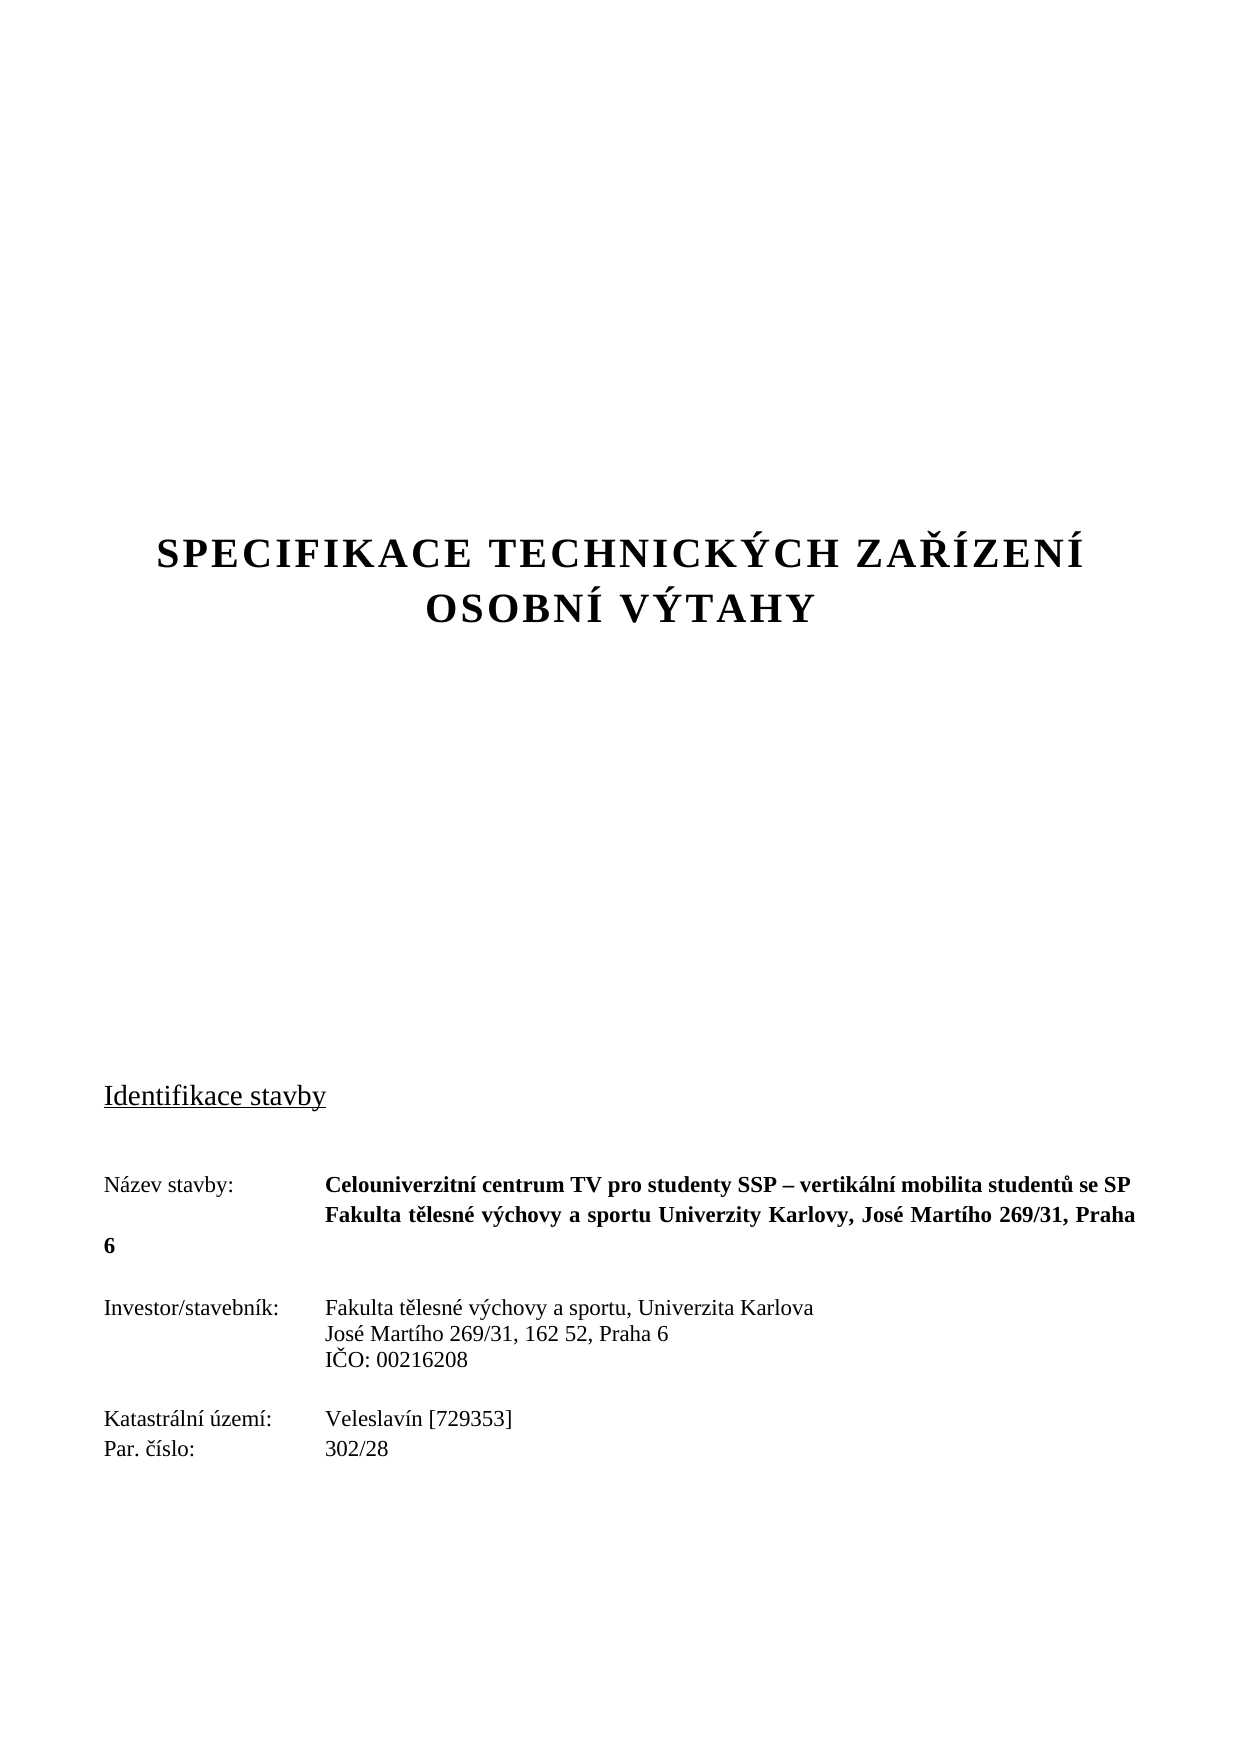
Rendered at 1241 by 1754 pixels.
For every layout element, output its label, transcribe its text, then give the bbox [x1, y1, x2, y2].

text Investor/stavebník: Fakulta tělesné výchovy a sportu, Univerzita Karlova [103, 1294, 1137, 1320]
text Název stavby: Celouniverzitní centrum TV pro studenty SSP – vertikální mobilita studentů se SP [103, 1171, 1137, 1198]
text Katastrální území: Veleslavín [729353] [103, 1405, 1137, 1431]
text OSOBNÍ VÝTAHY [103, 584, 1137, 632]
text SPECIFIKACE TECHNICKÝCH ZAŘÍZENÍ [103, 529, 1137, 577]
text Fakulta tělesné výchovy a sportu Univerzity Karlovy, José Martího 269/31, Praha 6 [103, 1202, 1137, 1258]
subtitle Identifikace stavby [103, 1078, 1137, 1111]
text José Martího 269/31, 162 52, Praha 6 [103, 1320, 1137, 1347]
text Par. číslo: 302/28 [103, 1435, 1137, 1461]
text IČO: 00216208 [103, 1347, 1137, 1373]
